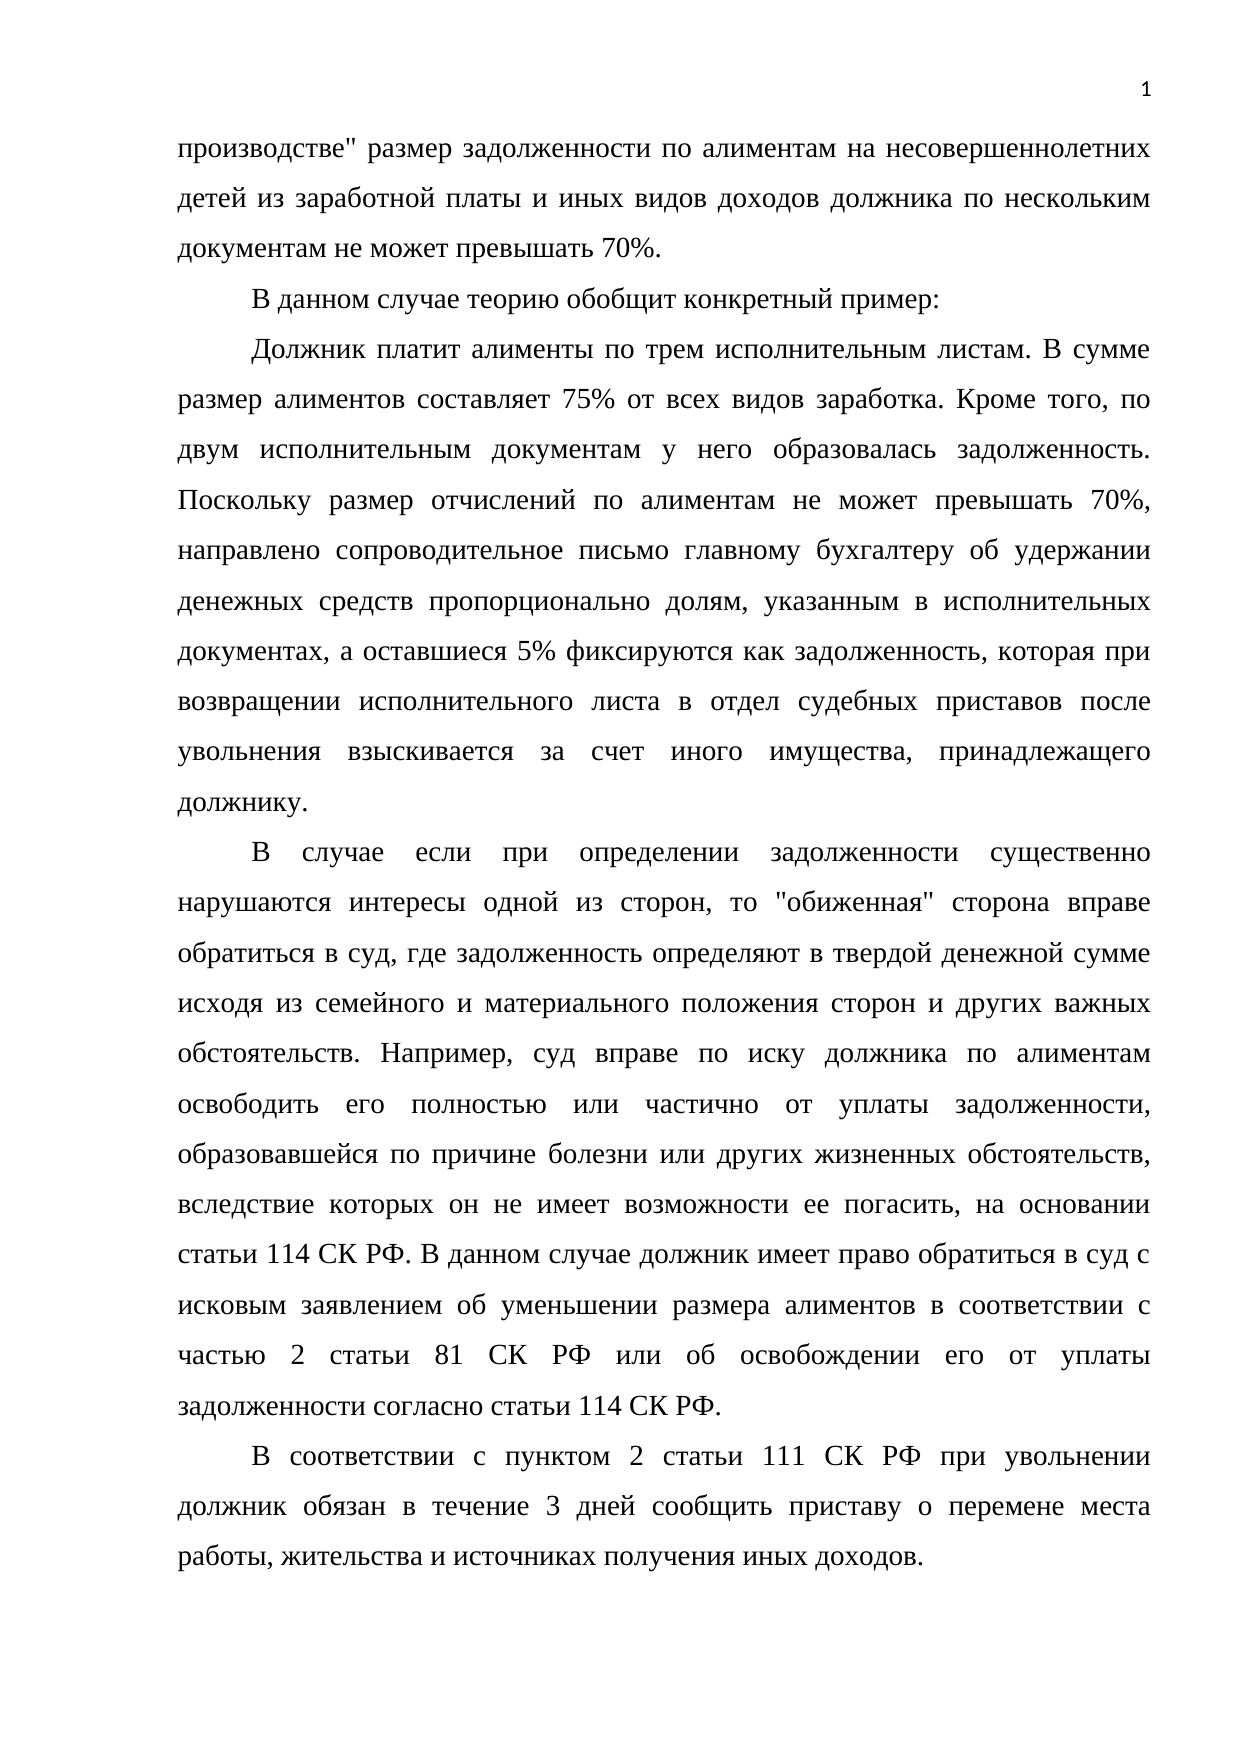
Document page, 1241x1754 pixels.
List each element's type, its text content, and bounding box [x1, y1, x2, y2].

text В случае если при определении задолженности существенно нарушаются интересы одной из сторон, то "обиженная" сторона вправе обратиться в суд, где задолженность определяют в твердой денежной сумме исходя из семейного и материального положения сторон и других важных обстоятельств. Например, суд вправе по иску должника по алиментам освободить его полностью или частично от уплаты задолженности, образовавшейся по причине болезни или других жизненных обстоятельств, вследствие которых он не имеет возможности ее погасить, на основании статьи 114 СК РФ. В данном случае должник имеет право обратиться в суд с исковым заявлением об уменьшении размера алиментов в соответствии с частью 2 статьи 81 СК РФ или об освобождении его от уплаты задолженности согласно статьи 114 СК РФ. [177, 834, 1152, 1421]
text В данном случае теорию обобщит конкретный пример: [177, 281, 1152, 314]
text В соответствии с пунктом 2 статьи 111 СК РФ при увольнении должник обязан в течение 3 дней сообщить приставу о перемене места работы, жительства и источниках получения иных доходов. [177, 1438, 1152, 1572]
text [177, 130, 1152, 264]
text Должник платит алименты по трем исполнительным листам. В сумме размер алиментов составляет 75% от всех видов заработка. Кроме того, по двум исполнительным документам у него образовалась задолженность. Поскольку размер отчислений по алиментам не может превышать 70%, направлено сопроводительное письмо главному бухгалтеру об удержании денежных средств пропорционально долям, указанным в исполнительных документах, а оставшиеся 5% фиксируются как задолженность, которая при возвращении исполнительного листа в отдел судебных приставов после увольнения взыскивается за счет иного имущества, принадлежащего должнику. [177, 331, 1152, 817]
